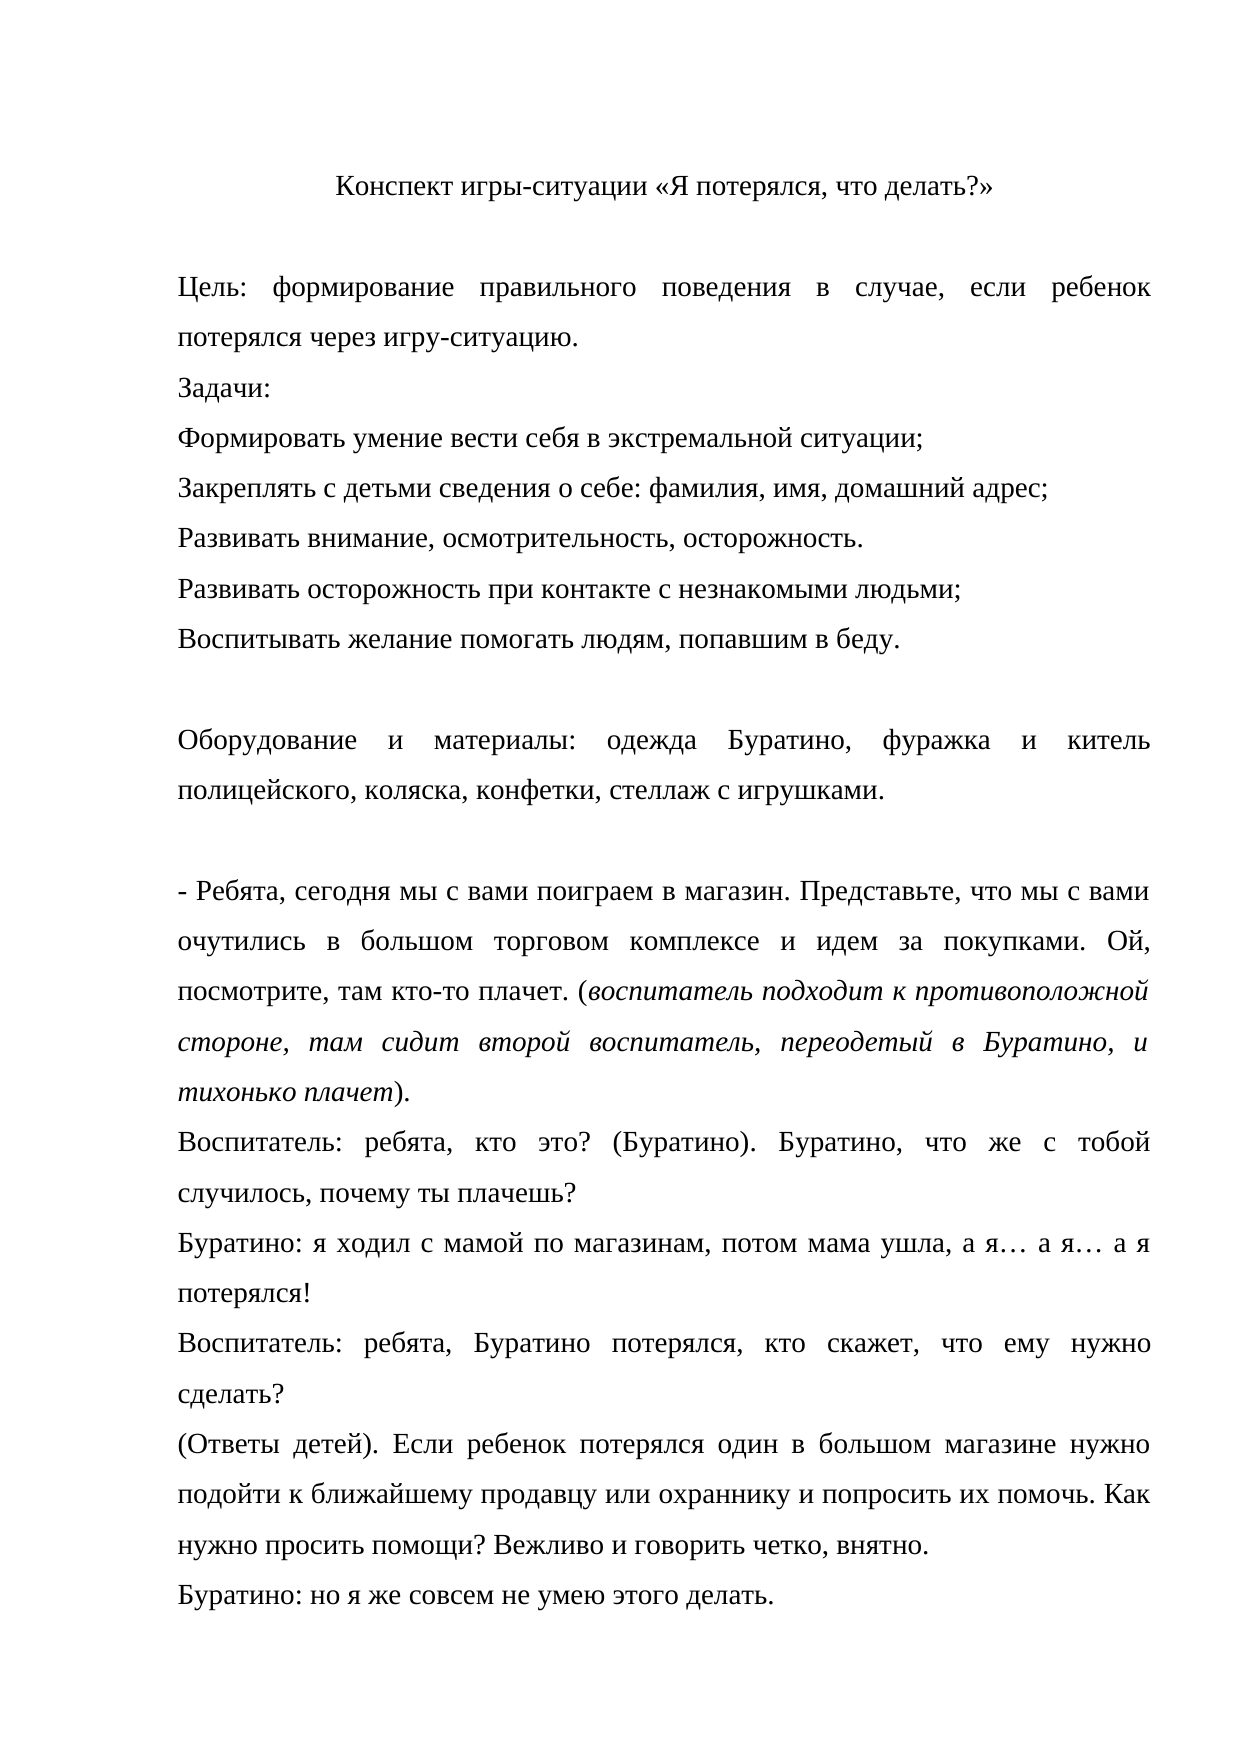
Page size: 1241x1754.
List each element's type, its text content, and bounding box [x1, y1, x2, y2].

text Задачи: [177, 370, 1152, 403]
text Развивать осторожность при контакте с незнакомыми людьми; [177, 571, 1152, 604]
text (Ответы детей). Если ребенок потерялся один в большом магазине нужно подойти к ближайшему продавцу или охраннику и попросить их помочь. Как нужно просить помощи? Вежливо и говорить четко, внятно. [177, 1426, 1152, 1560]
text Конспект игры-ситуации «Я потерялся, что делать?» [177, 168, 1152, 202]
text Формировать умение вести себя в экстремальной ситуации; [177, 420, 1152, 453]
text Развивать внимание, осмотрительность, осторожность. [177, 521, 1152, 554]
text Закреплять с детьми сведения о себе: фамилия, имя, домашний адрес; [177, 470, 1152, 504]
text Цель: формирование правильного поведения в случае, если ребенок потерялся через игру-ситуацию. [177, 269, 1152, 353]
text Воспитывать желание помогать людям, попавшим в беду. [177, 621, 1152, 655]
text Воспитатель: ребята, Буратино потерялся, кто скажет, что ему нужно сделать? [177, 1326, 1152, 1409]
text Оборудование и материалы: одежда Буратино, фуражка и китель полицейского, коляска, конфетки, стеллаж с игрушками. [177, 722, 1152, 806]
text Воспитатель: ребята, кто это? (Буратино). Буратино, что же с тобой случилось, почему ты плачешь? [177, 1124, 1152, 1208]
text Буратино: но я же совсем не умею этого делать. [177, 1577, 1152, 1611]
text - Ребята, сегодня мы с вами поиграем в магазин. Представьте, что мы с вами очутились в большом торговом комплексе и идем за покупками. Ой, посмотрите, там кто-то плачет. (воспитатель подходит к противоположной стороне, там сидит второй воспитатель, переодетый в Буратино, и тихонько плачет). [177, 873, 1152, 1108]
text Буратино: я ходил с мамой по магазинам, потом мама ушла, а я… а я… а я потерялся! [177, 1225, 1152, 1309]
